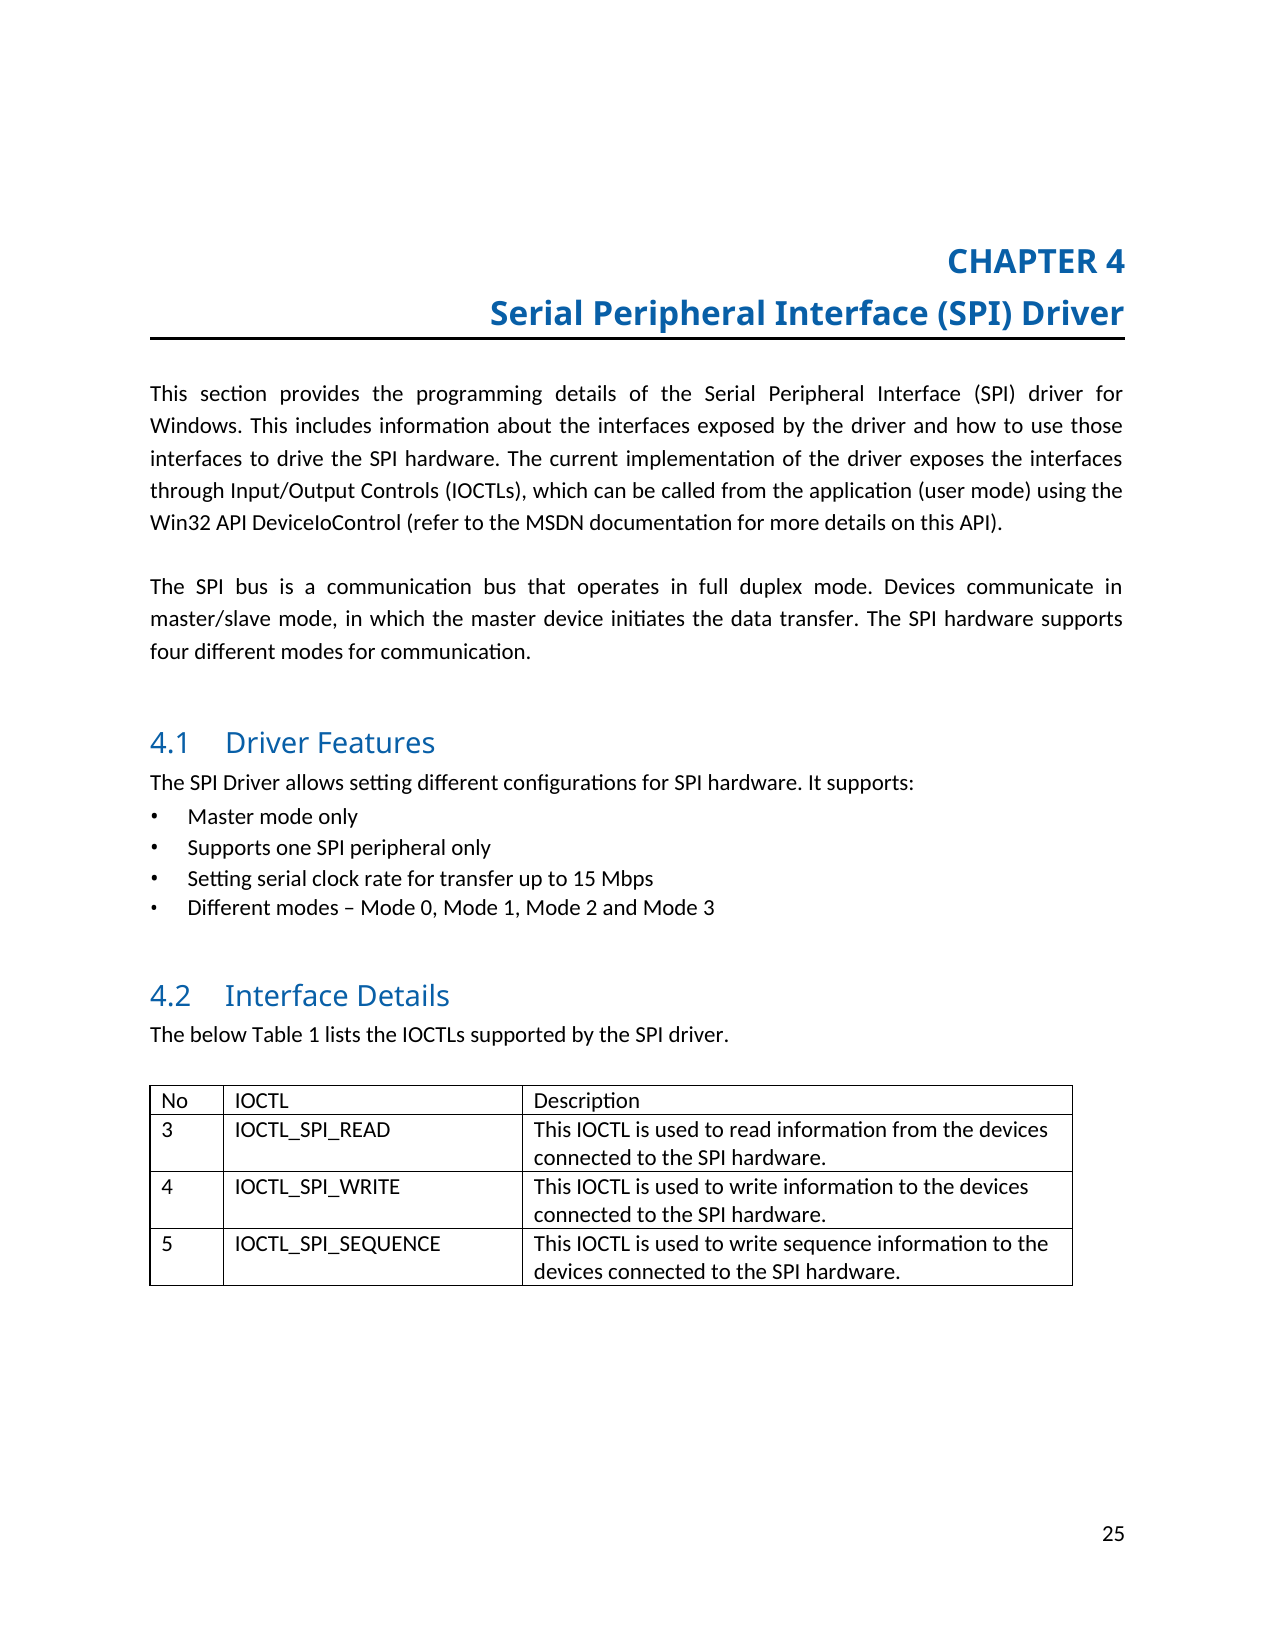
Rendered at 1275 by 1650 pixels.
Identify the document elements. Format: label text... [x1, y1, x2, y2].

table_cell 5 [151, 1229, 223, 1285]
text This section provides the programming details of the Serial Peripheral Interface (SPI) driver for Windows. This includes information about the interfaces exposed by the driver and how to use those interfaces to drive the SPI hardware. The current implementation of the driver exposes the interfaces through Input/Output Controls (IOCTLs), which can be called from the application (user mode) using the Win32 API DeviceIoControl (refer to the MSDN documentation for more details on this API). [150, 379, 1125, 536]
table_header Description [523, 1086, 1072, 1114]
table_header IOCTL [224, 1086, 522, 1114]
table_header No [151, 1086, 223, 1114]
list Setting serial clock rate for transfer up to 15 Mbps [150, 862, 1125, 893]
table_cell IOCTL_SPI_SEQUENCE [224, 1229, 522, 1285]
subtitle Driver Features [150, 722, 1125, 762]
table_cell IOCTL_SPI_WRITE [224, 1172, 522, 1228]
table_cell 3 [151, 1115, 223, 1171]
table_cell 4 [151, 1172, 223, 1228]
text The SPI bus is a communication bus that operates in full duplex mode. Devices communicate in master/slave mode, in which the master device initiates the data transfer. The SPI hardware supports four different modes for communication. [150, 572, 1125, 665]
table_cell IOCTL_SPI_READ [224, 1115, 522, 1171]
text The SPI Driver allows setting different configurations for SPI hardware. It supports: [150, 768, 1125, 796]
table_cell This IOCTL is used to read information from the devices connected to the SPI hardware. [523, 1115, 1072, 1171]
list Different modes – Mode 0, Mode 1, Mode 2 and Mode 3 [150, 893, 1125, 922]
subtitle Serial Peripheral Interface (SPI) Driver [150, 290, 1125, 337]
text The below Table 1 lists the IOCTLs supported by the SPI driver. [150, 1021, 1125, 1049]
table_cell This IOCTL is used to write sequence information to the devices connected to the SPI hardware. [523, 1229, 1072, 1285]
list Supports one SPI peripheral only [150, 831, 1125, 862]
list Master mode only [150, 800, 1125, 831]
subtitle Interface Details [150, 975, 1125, 1015]
table_cell This IOCTL is used to write information to the devices connected to the SPI hardware. [523, 1172, 1072, 1228]
